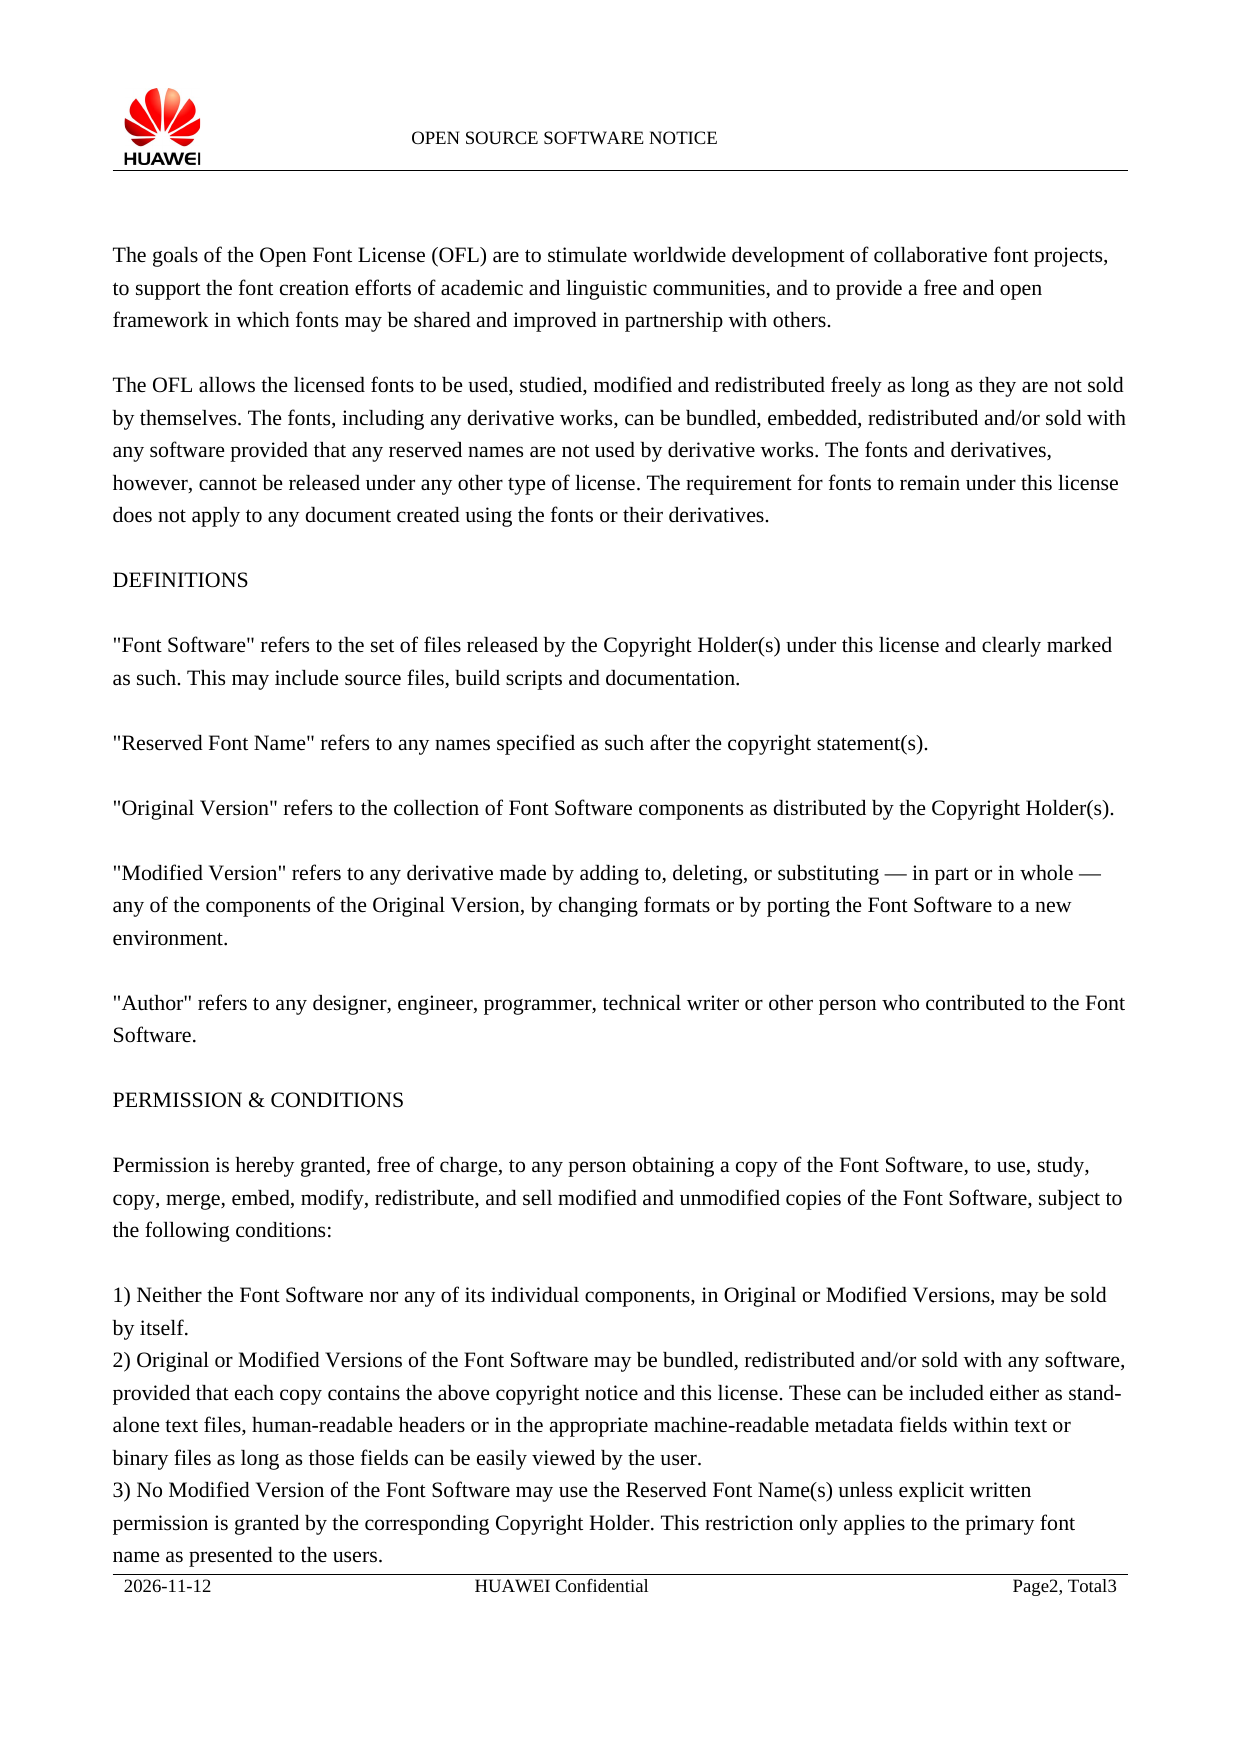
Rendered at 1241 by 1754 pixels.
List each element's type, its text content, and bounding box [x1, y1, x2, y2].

picture [124, 88, 201, 165]
